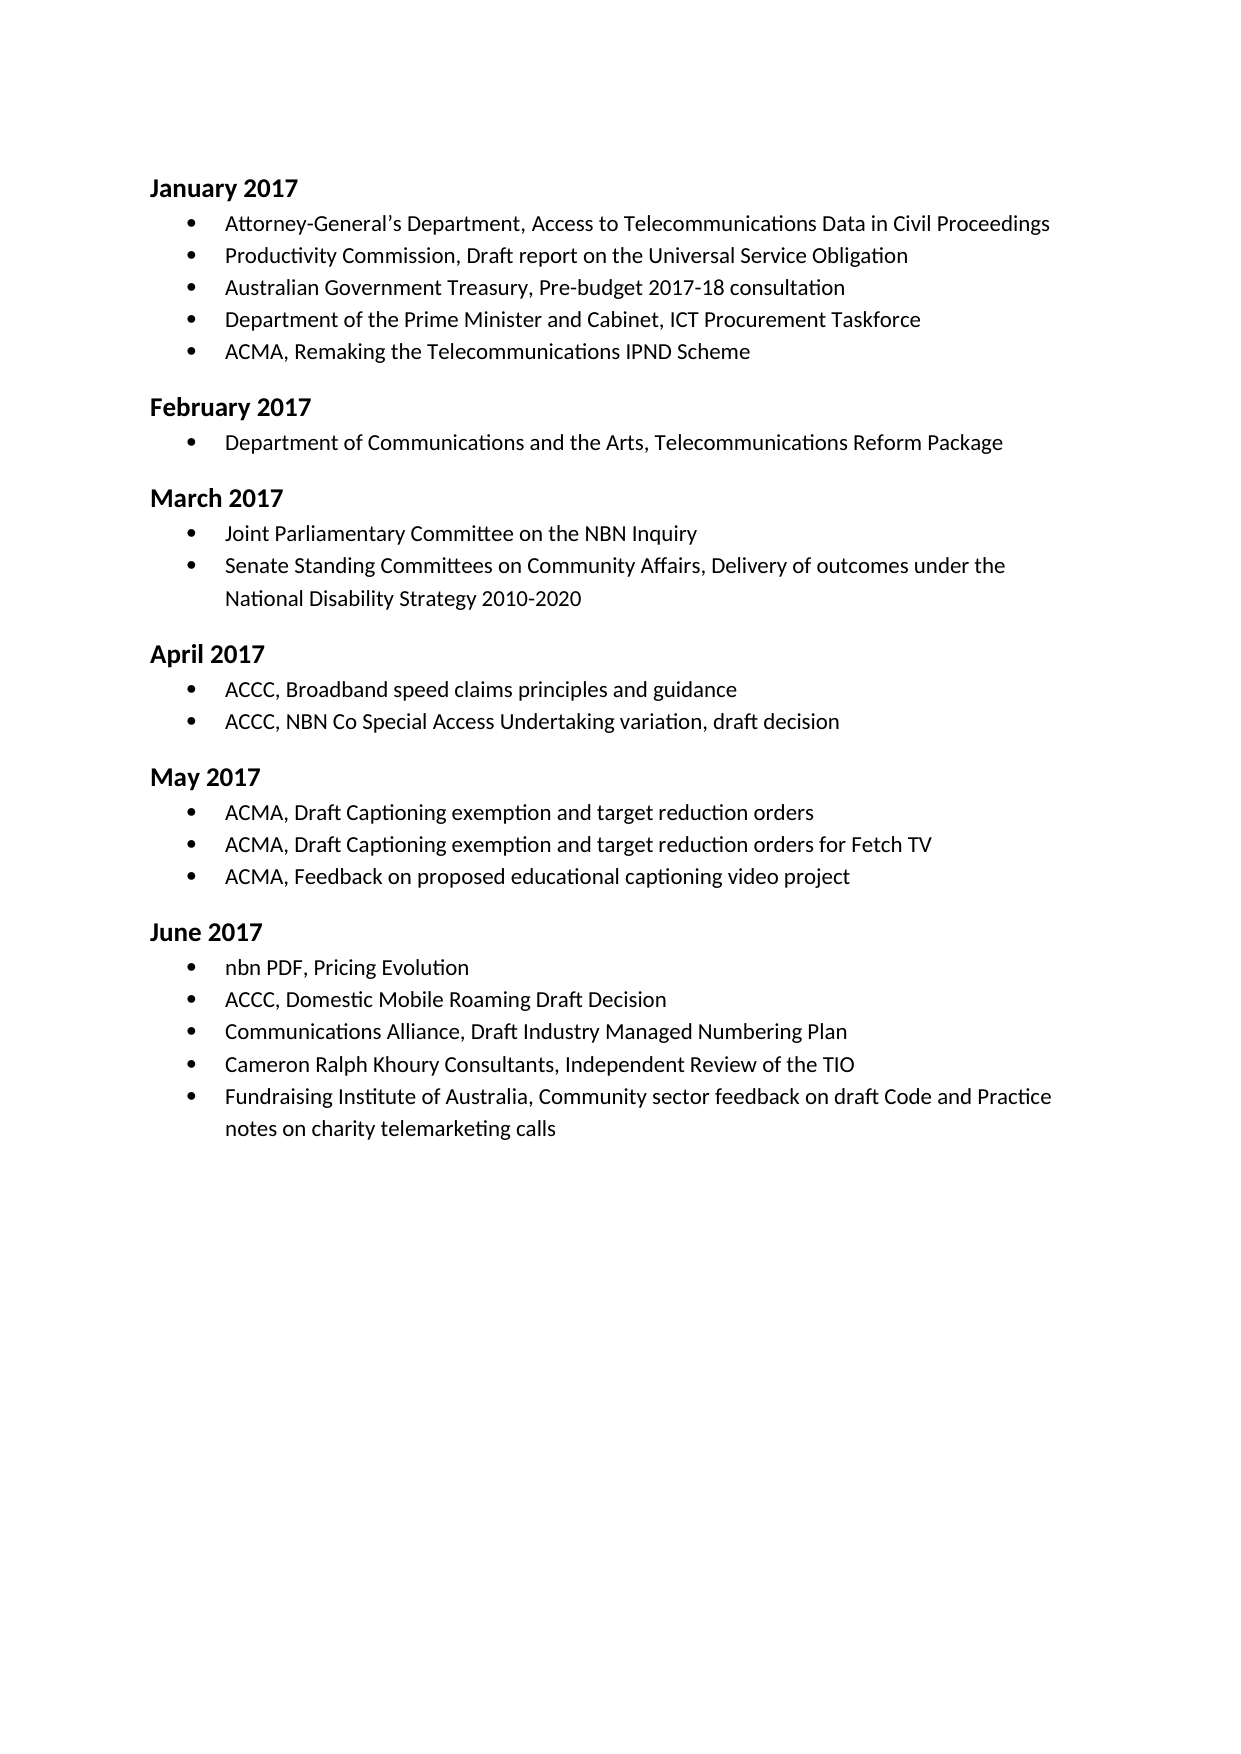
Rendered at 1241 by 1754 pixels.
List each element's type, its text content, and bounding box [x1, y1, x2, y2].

subtitle January 2017 [150, 171, 1090, 204]
list Attorney-General’s Department, Access to Telecommunications Data in Civil Proceedings [187, 209, 1090, 237]
subtitle June 2017 [150, 915, 1090, 948]
list ACCC, NBN Co Special Access Undertaking variation, draft decision [187, 707, 1090, 735]
list ACMA, Remaking the Telecommunications IPND Scheme [187, 337, 1090, 366]
subtitle April 2017 [150, 637, 1090, 670]
list Department of the Prime Minister and Cabinet, ICT Procurement Taskforce [187, 305, 1090, 333]
subtitle May 2017 [150, 760, 1090, 793]
list ACMA, Draft Captioning exemption and target reduction orders [187, 798, 1090, 826]
list Productivity Commission, Draft report on the Universal Service Obligation [187, 241, 1090, 269]
list nbn PDF, Pricing Evolution [187, 953, 1090, 981]
list ACMA, Feedback on proposed educational captioning video project [187, 862, 1090, 890]
list Senate Standing Committees on Community Affairs, Delivery of outcomes under the National Disability Strategy 2010-2020 [187, 552, 1090, 612]
list Australian Government Treasury, Pre-budget 2017-18 consultation [187, 273, 1090, 301]
list Cameron Ralph Khoury Consultants, Independent Review of the TIO [187, 1050, 1090, 1078]
list Joint Parliamentary Committee on the NBN Inquiry [187, 519, 1090, 547]
list ACCC, Broadband speed claims principles and guidance [187, 675, 1090, 703]
list Communications Alliance, Draft Industry Managed Numbering Plan [187, 1017, 1090, 1046]
subtitle February 2017 [150, 391, 1090, 423]
list Department of Communications and the Arts, Telecommunications Reform Package [187, 428, 1090, 456]
list ACCC, Domestic Mobile Roaming Draft Decision [187, 985, 1090, 1013]
list ACMA, Draft Captioning exemption and target reduction orders for Fetch TV [187, 830, 1090, 858]
subtitle March 2017 [150, 481, 1090, 514]
list Fundraising Institute of Australia, Community sector feedback on draft Code and Practice notes on charity telemarketing calls [187, 1082, 1090, 1142]
